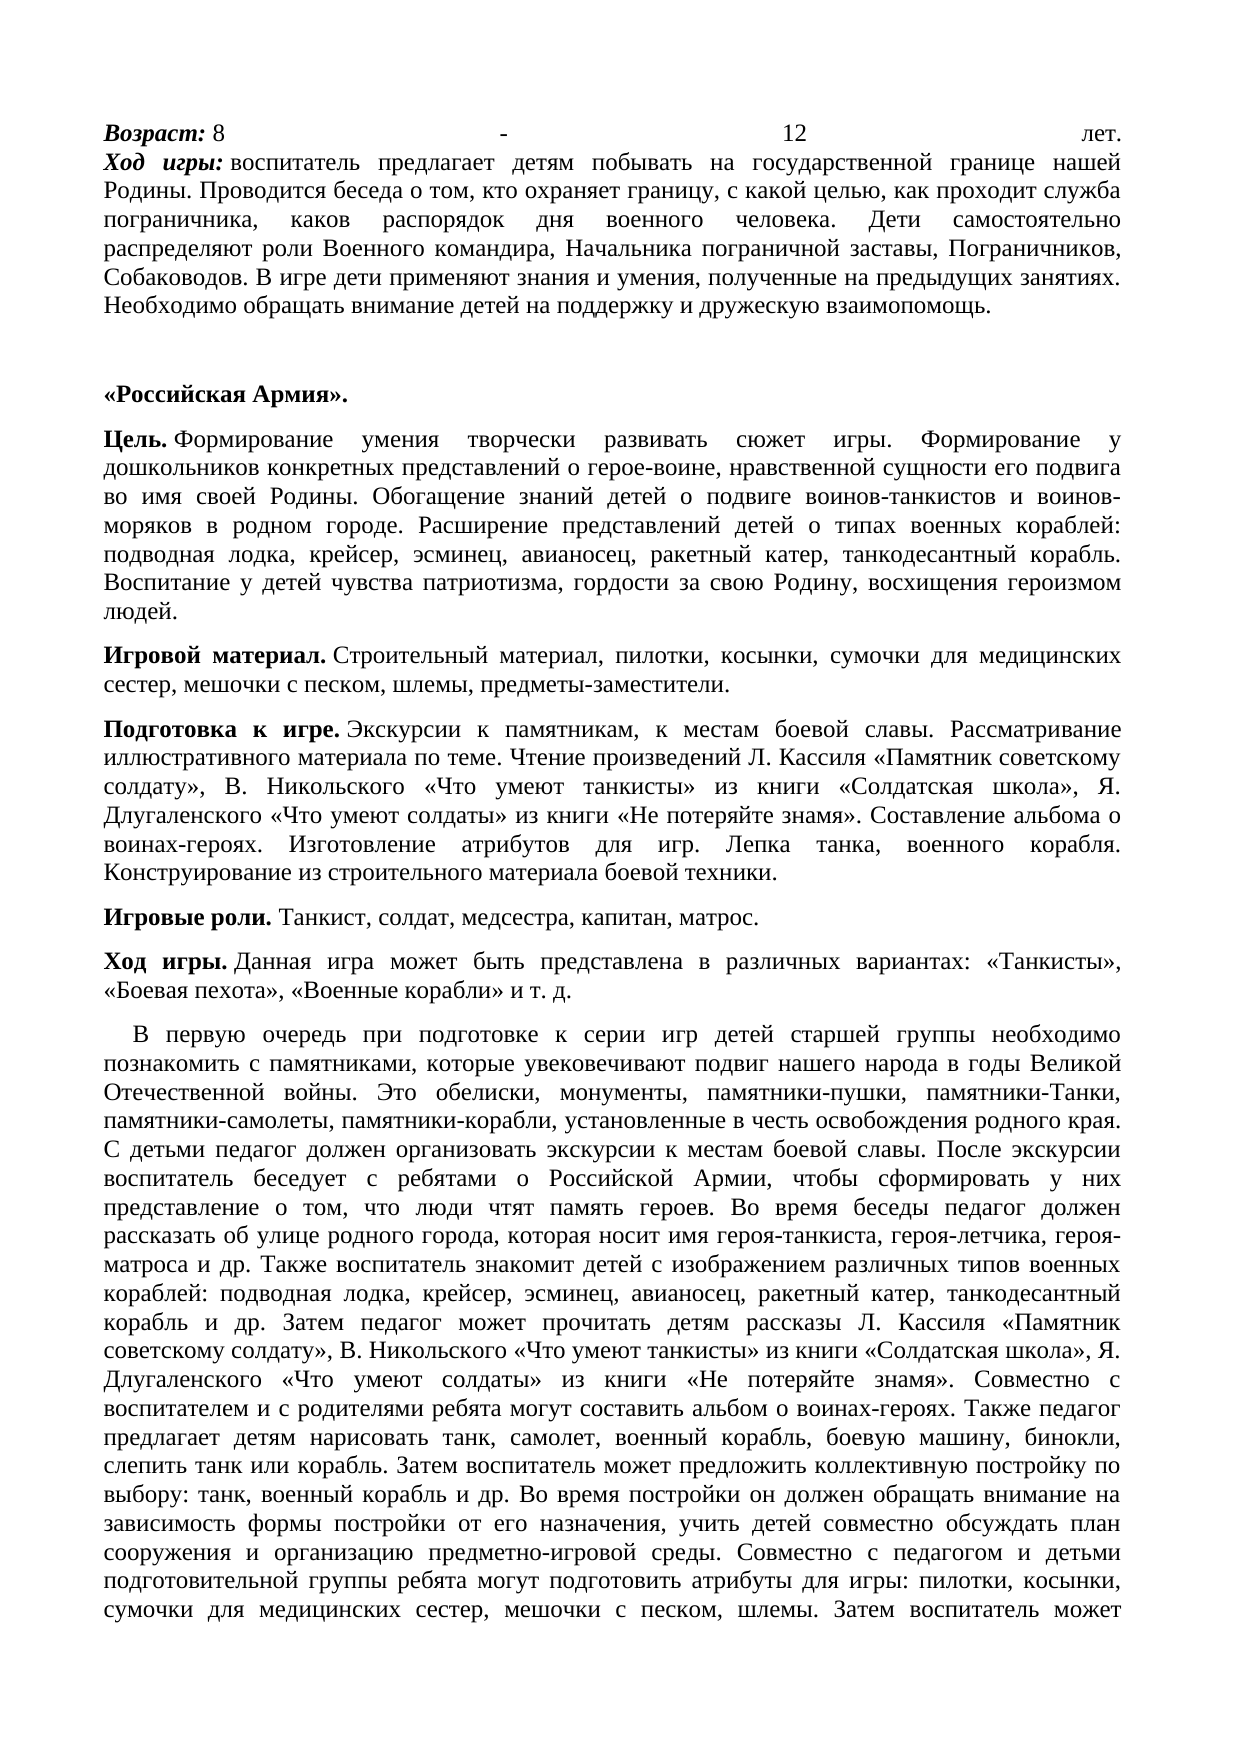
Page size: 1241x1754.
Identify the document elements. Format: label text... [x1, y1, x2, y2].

text Игровой материал. Строительный материал, пилотки, косынки, сумочки для медицинских сестер, мешочки с песком, шлемы, предметы-заместители. [103, 641, 1122, 698]
text «Российская Армия». [103, 379, 1122, 408]
text Игровые роли. Танкист, солдат, медсестра, капитан, матрос. [103, 902, 1122, 931]
text Цель. Формирование умения творчески развивать сюжет игры. Формирование у дошкольников конкретных представлений о герое-воине, нравственной сущности его подвига во имя своей Родины. Обогащение знаний детей о подвиге воинов-танкистов и воинов-моряков в родном городе. Расширение представлений детей о типах военных кораблей: подводная лодка, крейсер, эсминец, авианосец, ракетный катер, танкодесантный корабль. Воспитание у детей чувства патриотизма, гордости за свою Родину, восхищения героизмом людей. [103, 424, 1122, 625]
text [103, 1019, 1122, 1623]
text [103, 118, 1122, 319]
text Ход игры. Данная игра может быть представлена в различных вариантах: «Танкисты», «Боевая пехота», «Военные корабли» и т. д. [103, 946, 1122, 1004]
text Подготовка к игре. Экскурсии к памятникам, к местам боевой славы. Рассматривание иллюстративного материала по теме. Чтение произведений Л. Кассиля «Памятник советскому солдату», В. Никольского «Что умеют танкисты» из книги «Солдатская школа», Я. Длугаленского «Что умеют солдаты» из книги «Не потеряйте знамя». Составление альбома о воинах-героях. Изготовление атрибутов для игр. Лепка танка, военного корабля. Конструирование из строительного материала боевой техники. [103, 714, 1122, 886]
